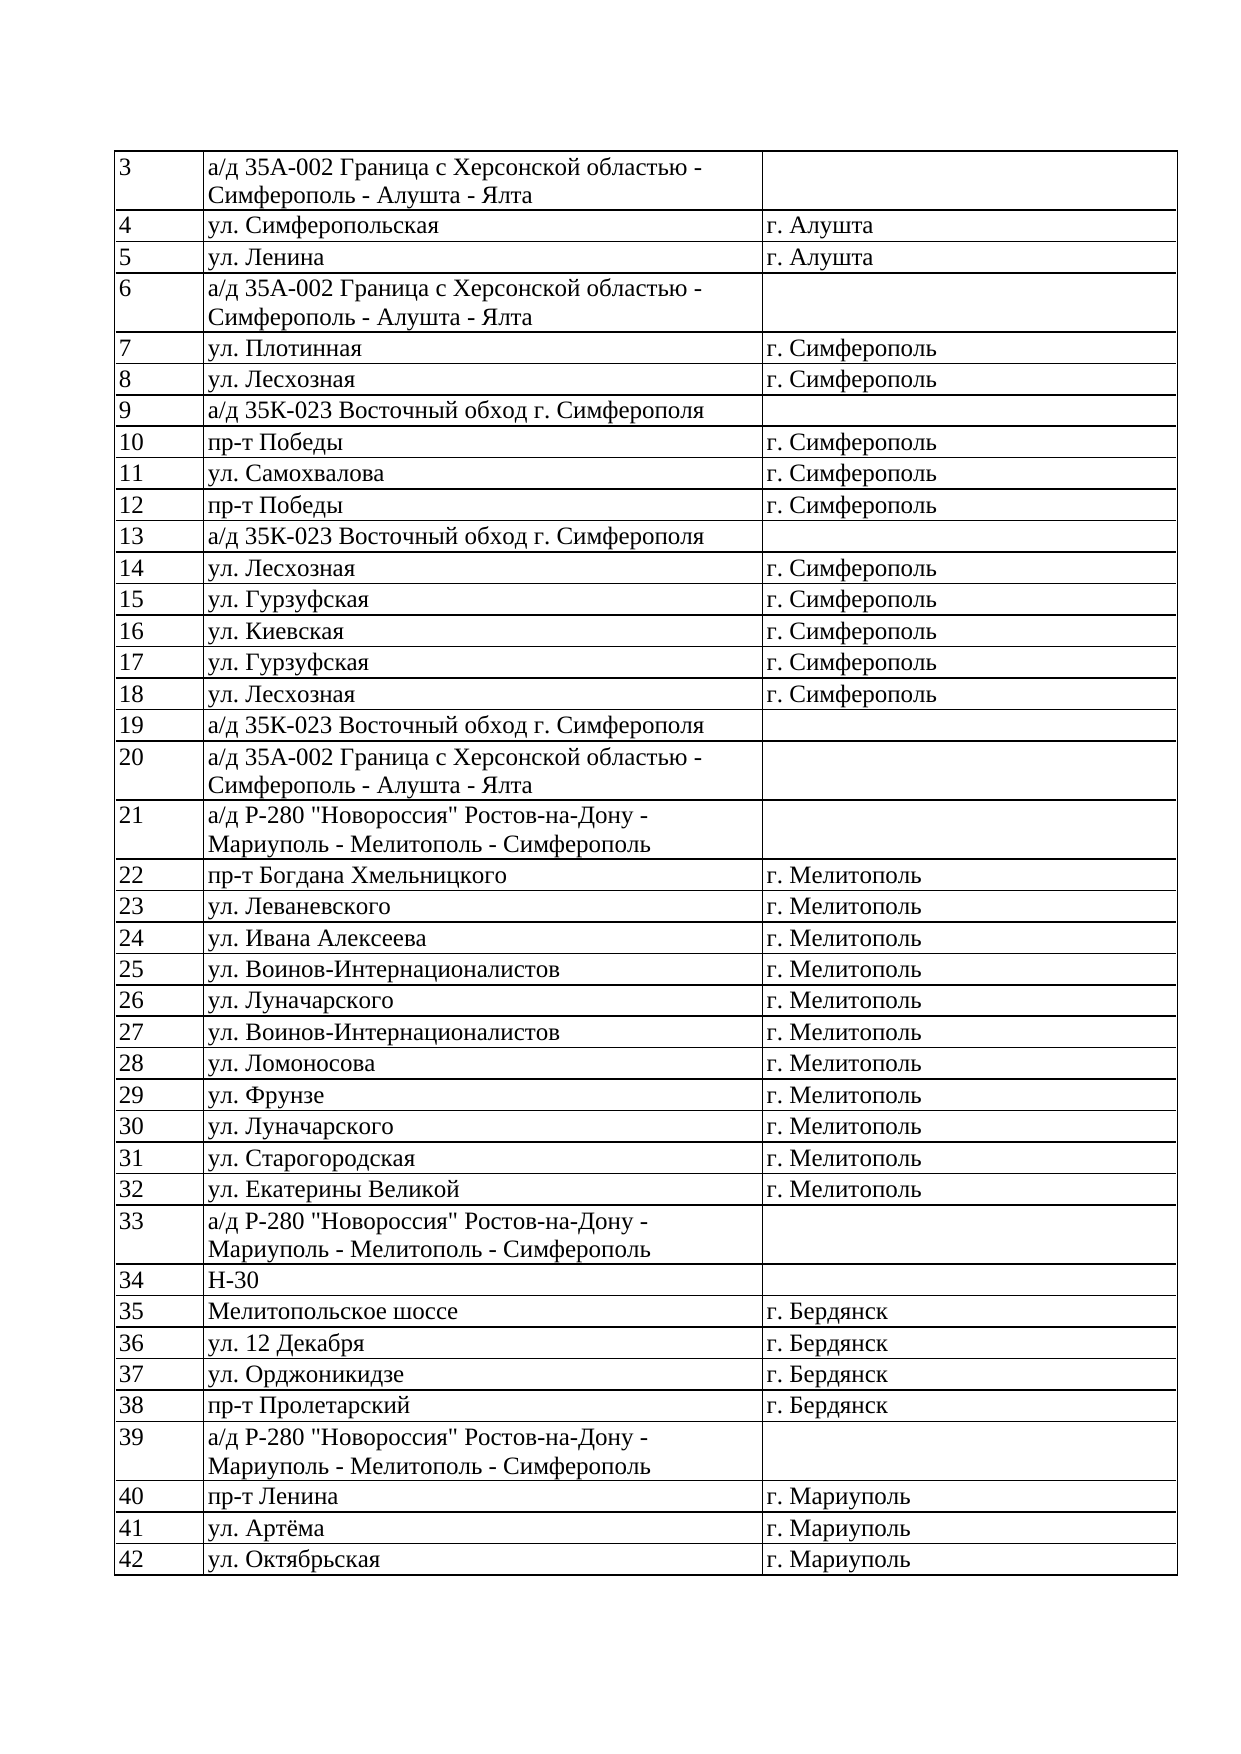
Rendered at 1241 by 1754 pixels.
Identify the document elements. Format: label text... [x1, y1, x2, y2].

table_cell г. Мелитополь [763, 1047, 1177, 1078]
table_cell ул. 12 Декабря [204, 1328, 762, 1358]
table_cell а/д 35К-023 Восточный обход г. Симферополя [204, 396, 762, 425]
table_cell пр-т Ленина [204, 1481, 762, 1511]
table_cell 33 [115, 1205, 203, 1263]
table_cell [763, 272, 1177, 331]
table_cell 20 [115, 741, 203, 799]
table_cell 34 [115, 1264, 203, 1295]
table_cell 10 [115, 426, 203, 457]
table_cell 23 [115, 891, 203, 921]
table_cell г. Мариуполь [763, 1480, 1177, 1511]
table_cell 38 [115, 1390, 203, 1421]
table_cell [763, 1263, 1177, 1295]
table_cell ул. Ивана Алексеева [204, 923, 762, 952]
table_cell 8 [115, 364, 203, 394]
table_cell 32 [115, 1174, 203, 1204]
table_cell а/д Р-280 "Новороссия" Ростов-на-Дону - Мариуполь - Мелитополь - Симферополь [204, 1422, 762, 1479]
table_cell 26 [115, 985, 203, 1015]
table_cell ул. Киевская [204, 616, 762, 646]
table_cell 6 [115, 273, 203, 331]
table_cell ул. Октябрьская [204, 1544, 762, 1574]
table_cell а/д Р-280 "Новороссия" Ростов-на-Дону - Мариуполь - Мелитополь - Симферополь [204, 801, 762, 858]
table_cell ул. Старогородская [204, 1143, 762, 1173]
table_cell г. Мелитополь [763, 1173, 1177, 1204]
table_cell г. Бердянск [763, 1326, 1177, 1358]
table_cell г. Симферополь [763, 457, 1177, 488]
table_cell г. Симферополь [763, 363, 1177, 394]
table_cell ул. Екатерины Великой [204, 1174, 762, 1204]
table_cell 42 [115, 1544, 203, 1574]
table_cell 12 [115, 489, 203, 520]
table_cell 41 [115, 1512, 203, 1542]
table_cell ул. Самохвалова [204, 458, 762, 488]
table_cell г. Симферополь [763, 646, 1177, 677]
table_cell ул. Плотинная [204, 333, 762, 362]
table_cell 3 [115, 152, 203, 209]
table_cell [763, 709, 1177, 740]
table_cell 29 [115, 1079, 203, 1110]
table_cell г. Симферополь [763, 551, 1177, 583]
table_cell 5 [115, 242, 203, 272]
table_cell г. Симферополь [763, 488, 1177, 520]
table_cell 17 [115, 647, 203, 677]
table_cell пр-т Победы [204, 490, 762, 520]
table_cell г. Симферополь [763, 677, 1177, 708]
table_cell 37 [115, 1359, 203, 1389]
table_cell г. Бердянск [763, 1358, 1177, 1389]
table_cell ул. Орджоникидзе [204, 1359, 762, 1389]
table_cell 15 [115, 584, 203, 614]
table_cell пр-т Пролетарский [204, 1391, 762, 1421]
table_cell 25 [115, 954, 203, 984]
table_cell 40 [115, 1481, 203, 1511]
table_cell г. Мелитополь [763, 921, 1177, 952]
table_cell г. Мариуполь [763, 1543, 1177, 1574]
table_cell 14 [115, 552, 203, 583]
table_cell г. Бердянск [763, 1295, 1177, 1326]
table_cell а/д 35К-023 Восточный обход г. Симферополя [204, 710, 762, 740]
table_cell [763, 520, 1177, 551]
table_cell г. Алушта [763, 241, 1177, 272]
table_cell 35 [115, 1296, 203, 1326]
table_cell пр-т Победы [204, 427, 762, 457]
table_cell 19 [115, 710, 203, 740]
table_cell ул. Лесхозная [204, 364, 762, 394]
table_cell 31 [115, 1142, 203, 1173]
table_cell 39 [115, 1422, 203, 1479]
table_cell 9 [115, 395, 203, 425]
table_cell г. Мелитополь [763, 984, 1177, 1015]
table_cell 13 [115, 521, 203, 551]
table_cell г. Бердянск [763, 1389, 1177, 1421]
table_cell [763, 740, 1177, 799]
table_cell г. Мелитополь [763, 1141, 1177, 1173]
table_cell ул. Воинов-Интернационалистов [204, 1017, 762, 1047]
table_cell г. Симферополь [763, 331, 1177, 362]
table_cell Мелитопольское шоссе [204, 1296, 762, 1326]
table_cell [763, 799, 1177, 858]
table_cell 24 [115, 922, 203, 952]
table_cell ул. Лесхозная [204, 679, 762, 708]
table_cell г. Симферополь [763, 583, 1177, 614]
table_cell 4 [115, 210, 203, 241]
table_cell 11 [115, 458, 203, 488]
table_cell а/д 35А-002 Граница с Херсонской областью - Симферополь - Алушта - Ялта [204, 152, 762, 209]
table_cell ул. Воинов-Интернационалистов [204, 954, 762, 984]
table_cell 27 [115, 1016, 203, 1047]
table_cell г. Мариуполь [763, 1511, 1177, 1542]
table_cell а/д 35А-002 Граница с Херсонской областью - Симферополь - Алушта - Ялта [204, 742, 762, 799]
table_cell а/д 35К-023 Восточный обход г. Симферополя [204, 521, 762, 551]
table_cell ул. Артёма [204, 1513, 762, 1542]
table_cell ул. Симферопольская [204, 211, 762, 241]
table_cell 28 [115, 1048, 203, 1078]
table_cell 18 [115, 678, 203, 708]
table_cell ул. Фрунзе [204, 1080, 762, 1110]
table_cell г. Алушта [763, 209, 1177, 241]
table_cell пр-т Богдана Хмельницкого [204, 860, 762, 889]
table_cell ул. Гурзуфская [204, 647, 762, 677]
table_cell г. Симферополь [763, 425, 1177, 457]
table_cell ул. Леваневского [204, 891, 762, 921]
table_cell г. Мелитополь [763, 1078, 1177, 1110]
table_cell 21 [115, 800, 203, 858]
table_cell 16 [115, 615, 203, 646]
table_cell г. Мелитополь [763, 858, 1177, 889]
table_cell Н-30 [204, 1265, 762, 1295]
table_cell ул. Луначарского [204, 1111, 762, 1141]
table_cell г. Мелитополь [763, 1015, 1177, 1047]
table_cell а/д 35А-002 Граница с Херсонской областью - Симферополь - Алушта - Ялта [204, 274, 762, 331]
table_cell г. Симферополь [763, 614, 1177, 646]
table_cell 22 [115, 859, 203, 889]
table_cell 30 [115, 1111, 203, 1141]
table_cell ул. Гурзуфская [204, 584, 762, 614]
table_cell [763, 1421, 1177, 1479]
table_cell 36 [115, 1327, 203, 1358]
table_cell г. Мелитополь [763, 890, 1177, 921]
table_cell [763, 152, 1177, 209]
table_cell ул. Ломоносова [204, 1048, 762, 1078]
table_cell а/д Р-280 "Новороссия" Ростов-на-Дону - Мариуполь - Мелитополь - Симферополь [204, 1206, 762, 1263]
table_cell г. Мелитополь [763, 953, 1177, 984]
table_cell 7 [115, 332, 203, 362]
table_cell ул. Ленина [204, 242, 762, 272]
table_cell [763, 1204, 1177, 1263]
table_cell ул. Лесхозная [204, 553, 762, 583]
table_cell ул. Луначарского [204, 986, 762, 1015]
table_cell [763, 394, 1177, 425]
table_cell г. Мелитополь [763, 1110, 1177, 1141]
